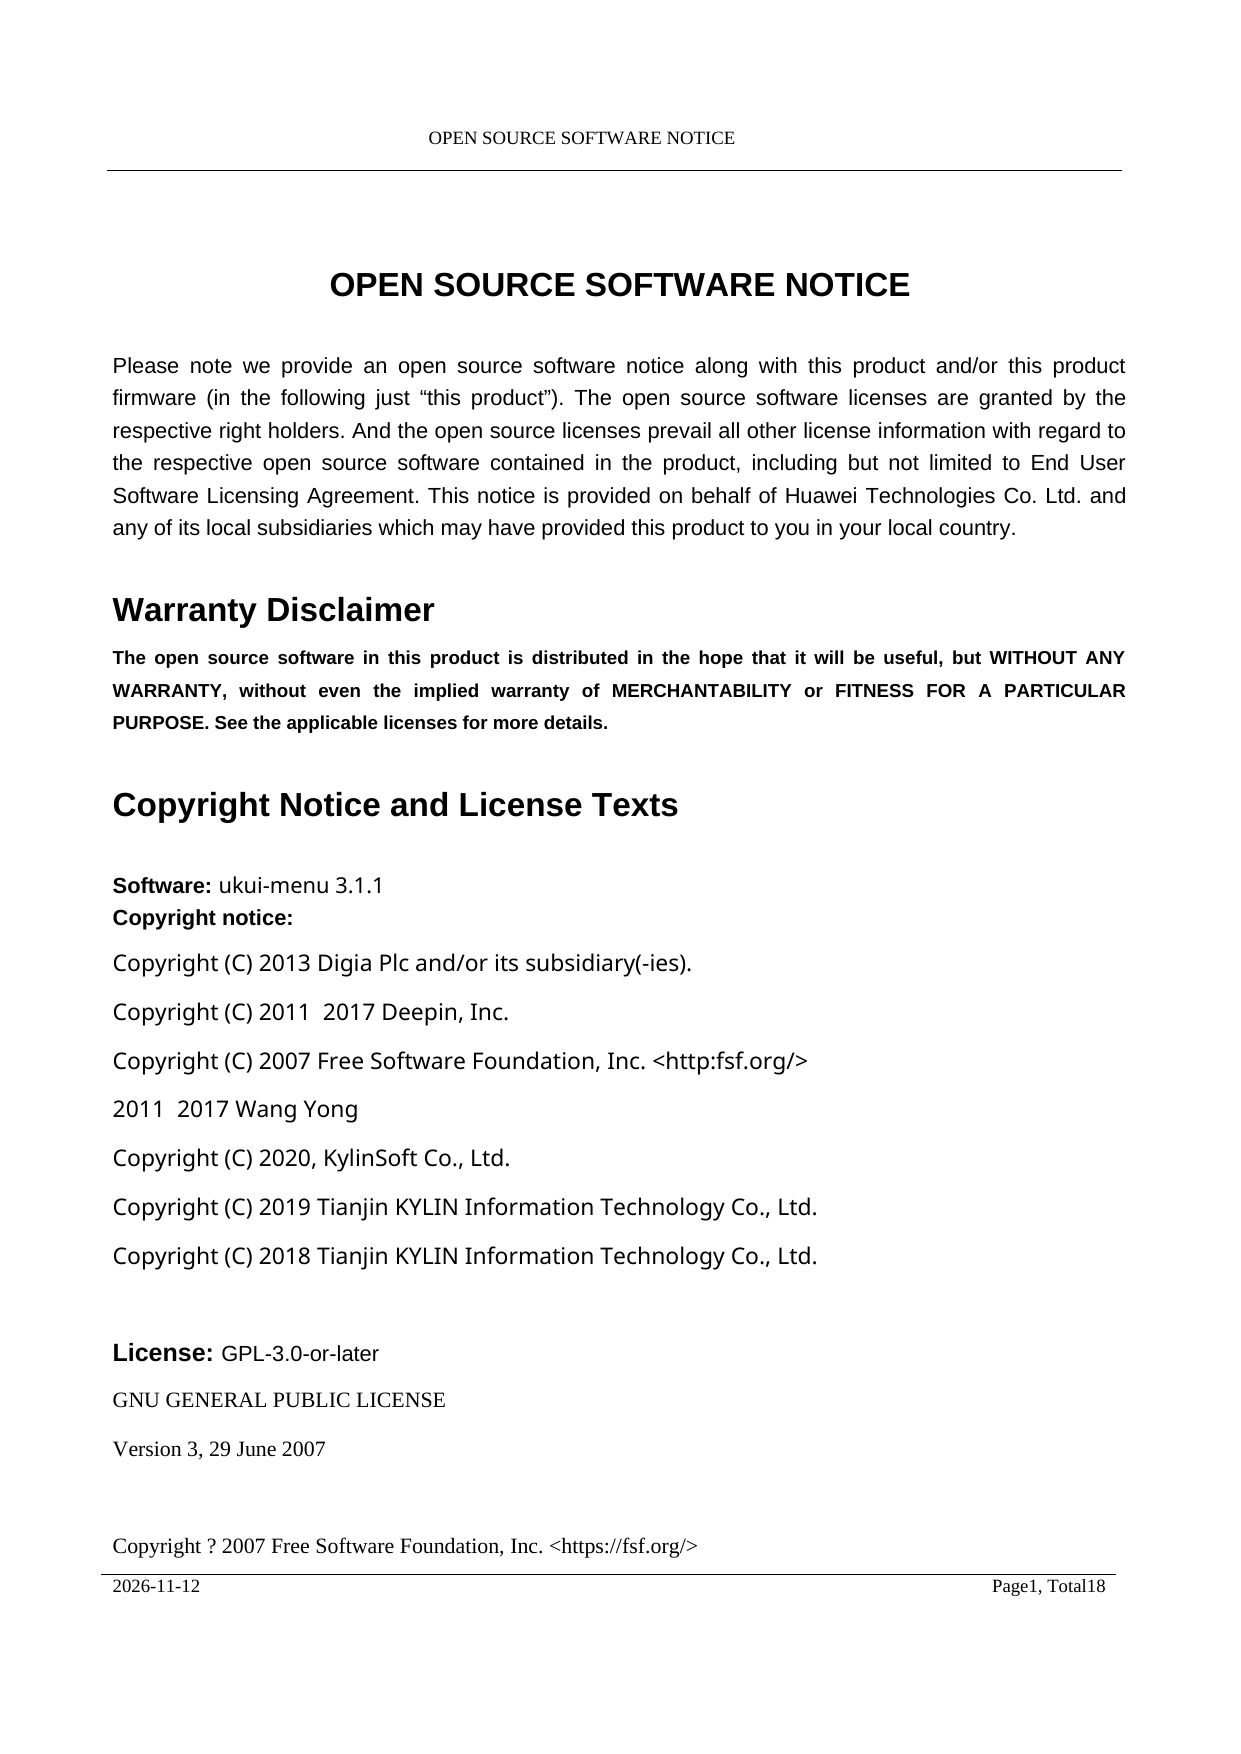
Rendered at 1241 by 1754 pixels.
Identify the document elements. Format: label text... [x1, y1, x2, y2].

text License: GPL-3.0-or-later [112, 1337, 1128, 1369]
text Software: ukui-menu 3.1.1 [112, 869, 1128, 901]
text Warranty Disclaimer [112, 576, 1128, 641]
text Copyright Notice and License Texts [112, 771, 1128, 836]
text Copyright notice: [112, 901, 1128, 934]
text Please note we provide an open source software notice along with this product and/or this product firmware (in the following just “this product”). The open source software licenses are granted by the respective right holders. And the open source licenses prevail all other license information with regard to the respective open source software contained in the product, including but not limited to End User Software Licensing Agreement. This notice is provided on behalf of Huawei Technologies Co. Ltd. and any of its local subsidiaries which may have provided this product to you in your local country. [112, 349, 1128, 544]
text The open source software in this product is distributed in the hope that it will be useful, but WITHOUT ANY WARRANTY, without even the implied warranty of MERCHANTABILITY or FITNESS FOR A PARTICULAR PURPOSE. See the applicable licenses for more details. [112, 641, 1128, 739]
text OPEN SOURCE SOFTWARE NOTICE [112, 251, 1128, 316]
text Copyright (C) 2013 Digia Plc and/or its subsidiary(-ies). Copyright (C) 2011 2017 Deepin, Inc. Copyright (C) 2007 Free Software Foundation, Inc. <http:fsf.org/> 2011 2017 Wang Yong Copyright (C) 2020, KylinSoft Co., Ltd. Copyright (C) 2019 Tianjin KYLIN Information Technology Co., Ltd. Copyright (C) 2018 Tianjin KYLIN Information Technology Co., Ltd. [112, 947, 1128, 1320]
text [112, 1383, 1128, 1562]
